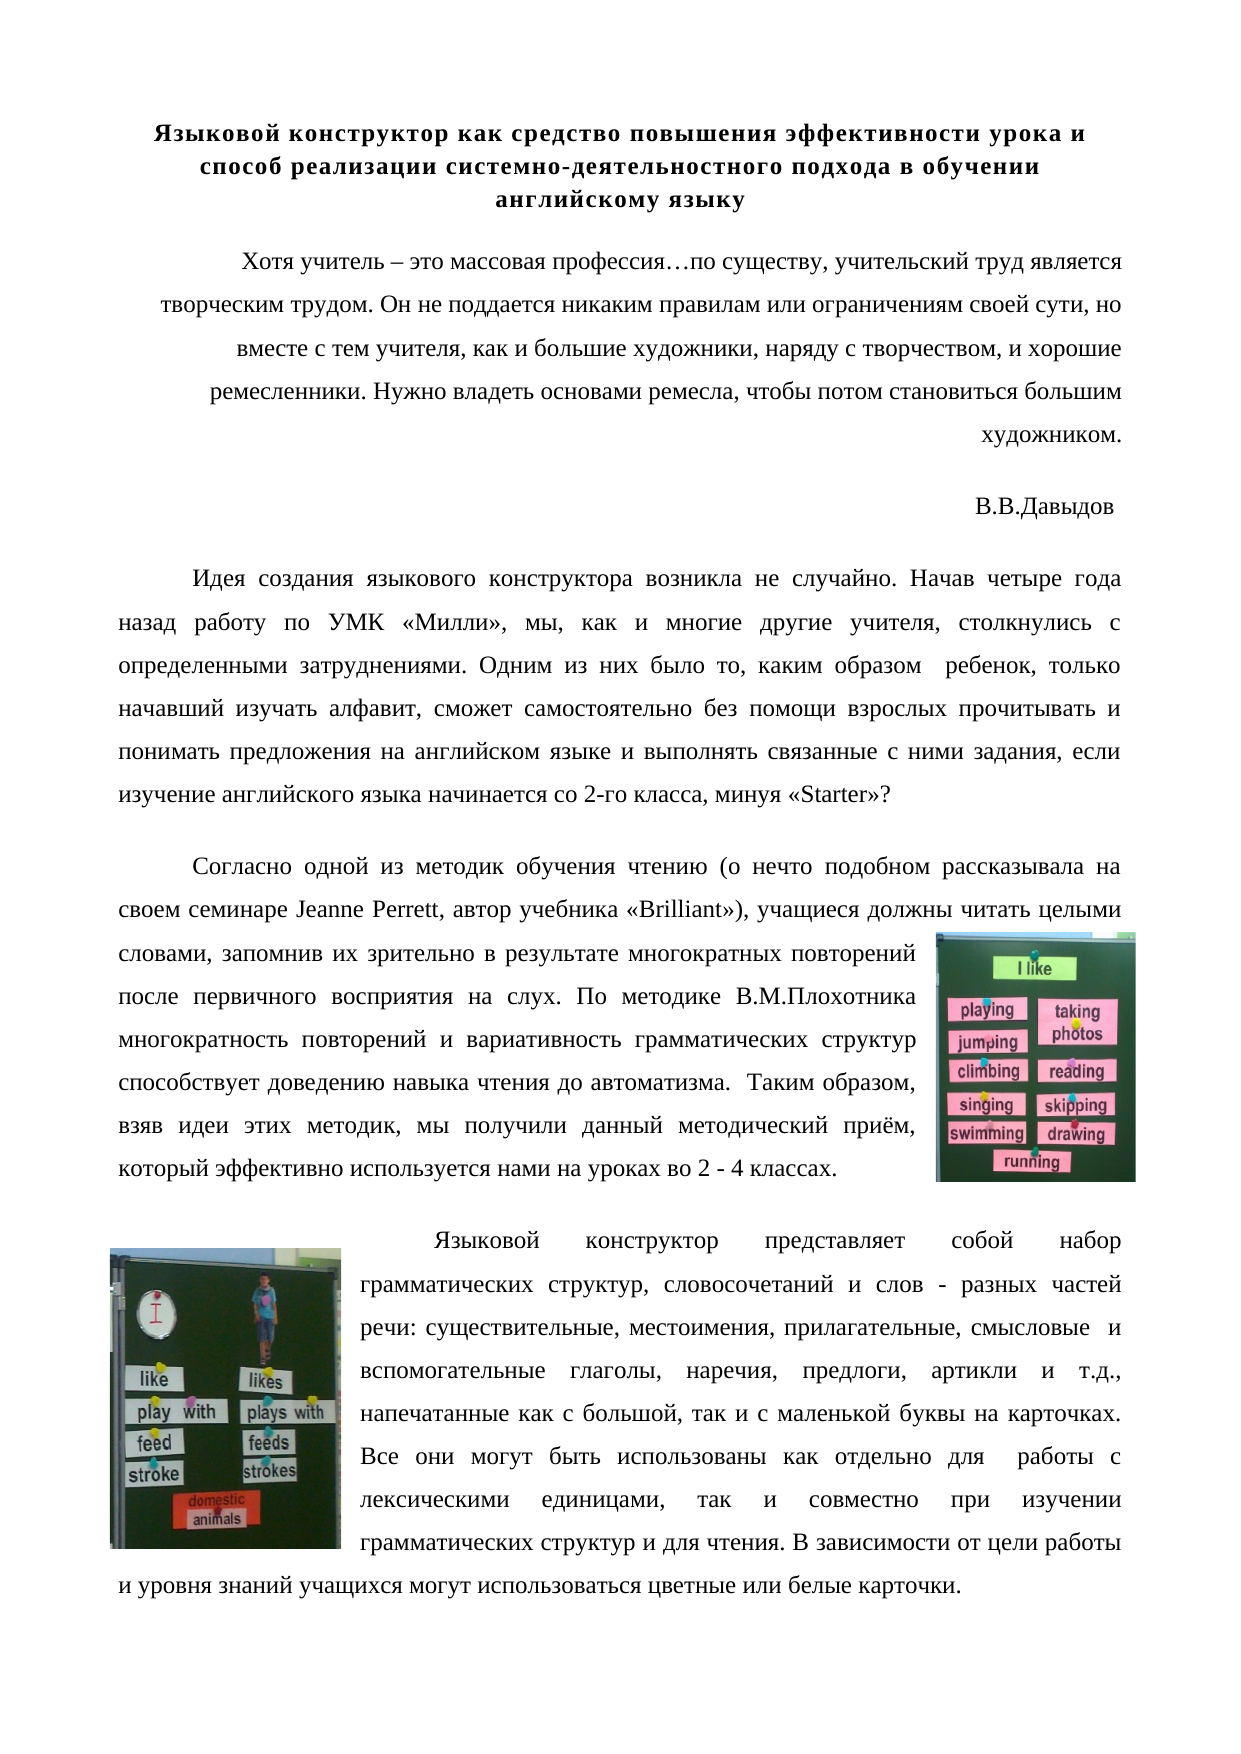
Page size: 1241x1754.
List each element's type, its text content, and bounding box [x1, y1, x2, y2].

text Согласно одной из методик обучения чтению (о нечто подобном рассказывала на своем семинаре Jeanne Perrett, автор учебника «Brilliant»), учащиеся должны читать целыми словами, запомнив их зрительно в результате многократных повторений после первичного восприятия на слух. По методике В.М.Плохотника многократность повторений и вариативность грамматических структур способствует доведению навыка чтения до автоматизма. Таким образом, взяв идеи этих методик, мы получили данный методический приём, который эффективно используется нами на уроках во 2 - 4 классах. [118, 851, 1122, 1139]
picture [164, 1205, 342, 1508]
text В.В.Давыдов [118, 491, 1122, 520]
text Идея создания языкового конструктора возникла не случайно. Начав четыре года назад работу по УМК «Милли», мы, как и многие другие учителя, столкнулись с определенными затруднениями. Одним из них было то, каким образом ребенок, только начавший изучать алфавит, сможет самостоятельно без помощи взрослых прочитывать и понимать предложения на английском языке и выполнять связанные с ними задания, если изучение английского языка начинается со 2-го класса, минуя «Starter»? [118, 563, 1122, 808]
text Хотя учитель – это массовая профессия…по существу, учительский труд является творческим трудом. Он не поддается никаким правилам или ограничениям своей сути, но вместе с тем учителя, как и большие художники, наряду с творчеством, и хорошие ремесленники. Нужно владеть основами ремесла, чтобы потом становиться большим художником. [118, 246, 1122, 448]
text Языковой конструктор представляет собой набор грамматических структур, словосочетаний и слов - разных частей речи: существительные, местоимения, прилагательные, смысловые и вспомогательные глаголы, наречия, предлоги, артикли и т.д., напечатанные как с большой, так и с маленькой буквы на карточках. Все они могут быть использованы как отдельно для работы с лексическими единицами, так и совместно при изучении грамматических структур и для чтения. В зависимости от цели работы и уровня знаний учащихся могут использоваться цветные или белые карточки. [118, 1182, 1122, 1556]
subtitle Языковой конструктор как средство повышения эффективности урока и способ реализации системно-деятельностного подхода в обучении английскому языку [118, 118, 1122, 213]
